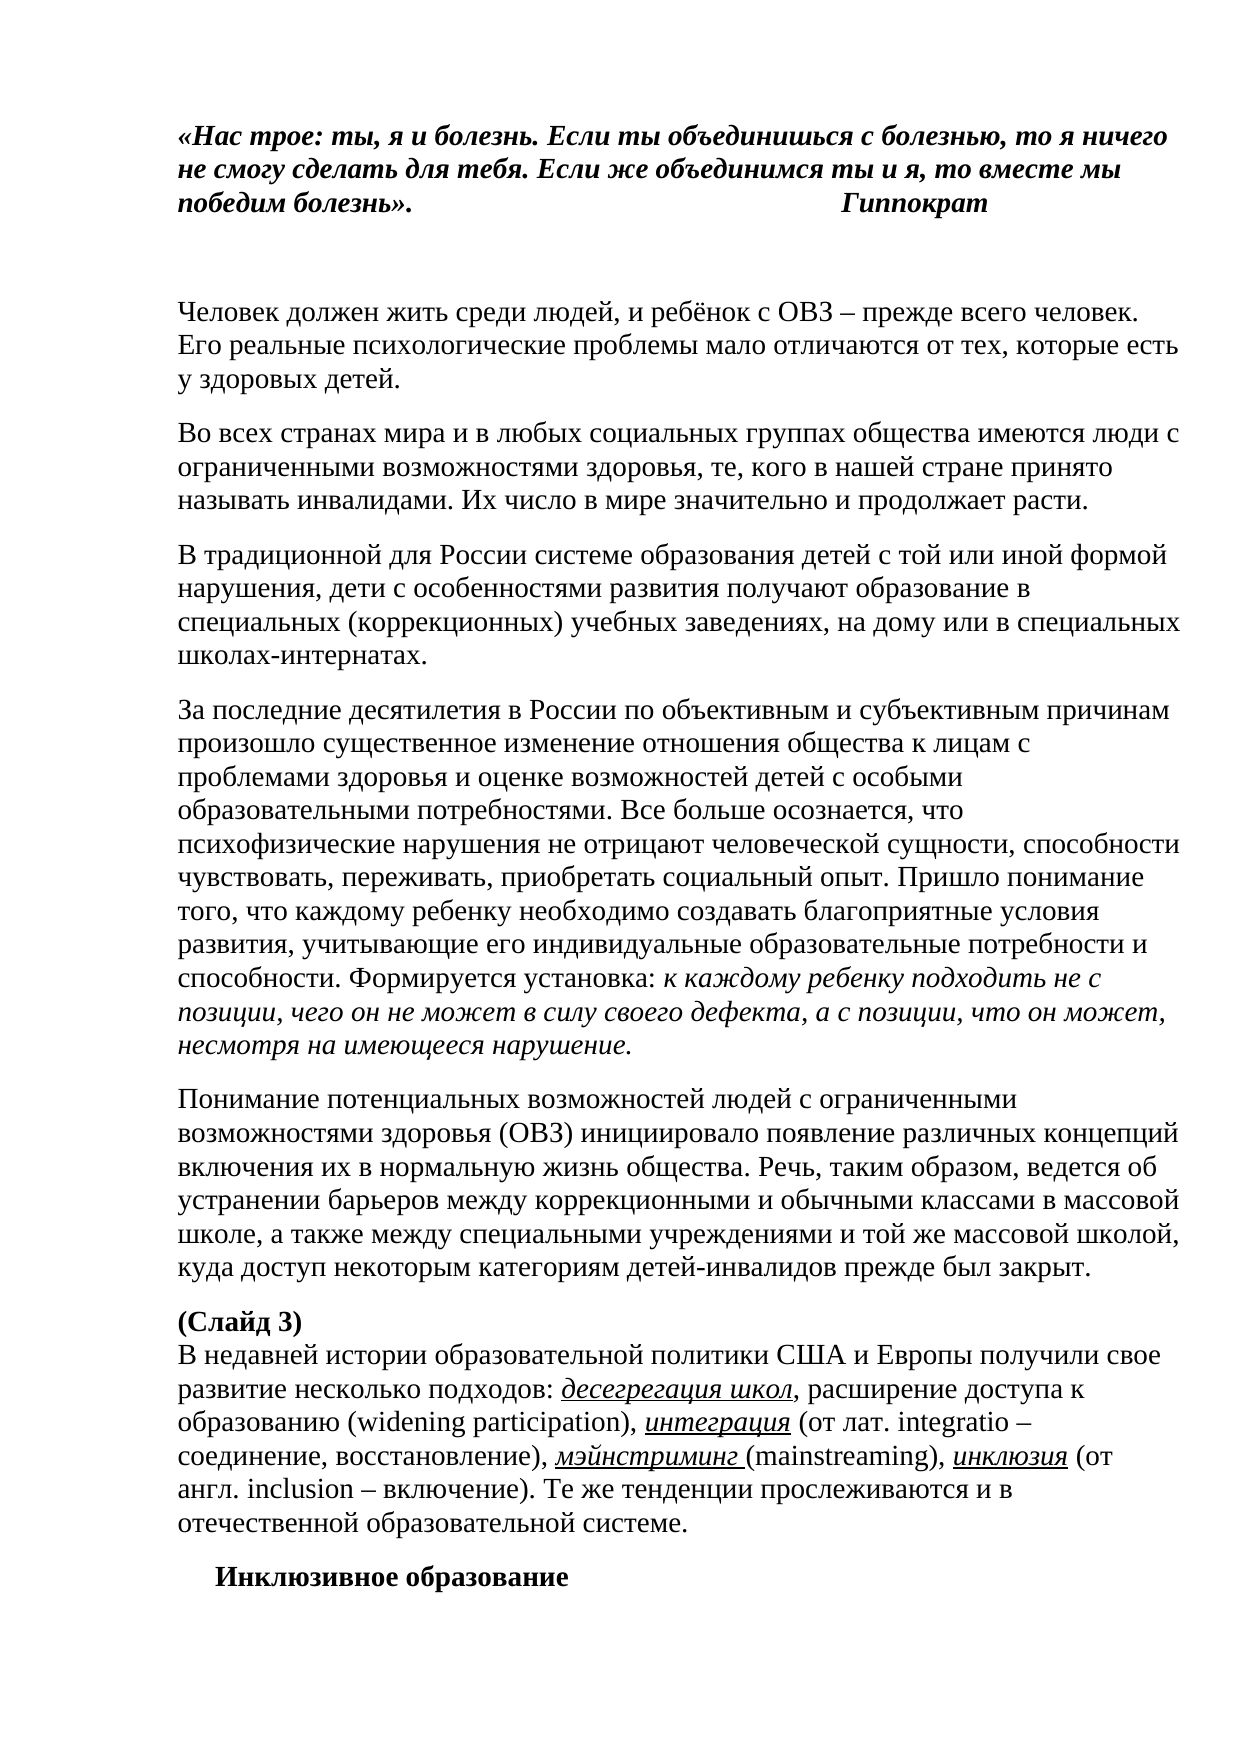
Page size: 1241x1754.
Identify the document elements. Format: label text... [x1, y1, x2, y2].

text За последние десятилетия в России по объективным и субъективным причинам произошло существенное изменение отношения общества к лицам с проблемами здоровья и оценке возможностей детей с особыми образовательными потребностями. Все больше осознается, что психофизические нарушения не отрицают человеческой сущности, способности чувствовать, переживать, приобретать социальный опыт. Пришло понимание того, что каждому ребенку необходимо создавать благоприятные условия развития, учитывающие его индивидуальные образовательные потребности и способности. Формируется установка: к каждому ребенку подходить не с позиции, чего он не может в силу своего дефекта, а с позиции, что он может, несмотря на имеющееся нарушение. [177, 692, 1181, 1061]
text В традиционной для России системе образования детей с той или иной формой нарушения, дети с особенностями развития получают образование в специальных (коррекционных) учебных заведениях, на дому или в специальных школах-интернатах. [177, 537, 1181, 671]
text Понимание потенциальных возможностей людей с ограниченными возможностями здоровья (ОВЗ) инициировало появление различных концепций включения их в нормальную жизнь общества. Речь, таким образом, ведется об устранении барьеров между коррекционными и обычными классами в массовой школе, а также между специальными учреждениями и той же массовой школой, куда доступ некоторым категориям детей-инвалидов прежде был закрыт. [177, 1082, 1181, 1283]
text Человек должен жить среди людей, и ребёнок с ОВЗ – прежде всего человек. Его реальные психологические проблемы мало отличаются от тех, которые есть у здоровых детей. [177, 294, 1181, 394]
text «Нас трое: ты, я и болезнь. Если ты объединишься с болезнью, то я ничего не смогу сделать для тебя. Если же объединимся ты и я, то вместе мы победим болезнь». Гиппократ [177, 118, 1181, 219]
text (Слайд 3) В недавней истории образовательной политики США и Европы получили свое развитие несколько подходов: десегрегация школ, расширение доступа к образованию (widening participation), интеграция (от лат. integratio – соединение, восстановление), мэйнстриминг (mainstreaming), инклюзия (от англ. inclusion – включение). Те же тенденции прослеживаются и в отечественной образовательной системе. [177, 1304, 1181, 1538]
text Во всех странах мира и в любых социальных группах общества имеются люди с ограниченными возможностями здоровья, те, кого в нашей стране принято называть инвалидами. Их число в мире значительно и продолжает расти. [177, 415, 1181, 516]
text Инклюзивное образование [215, 1559, 1181, 1593]
